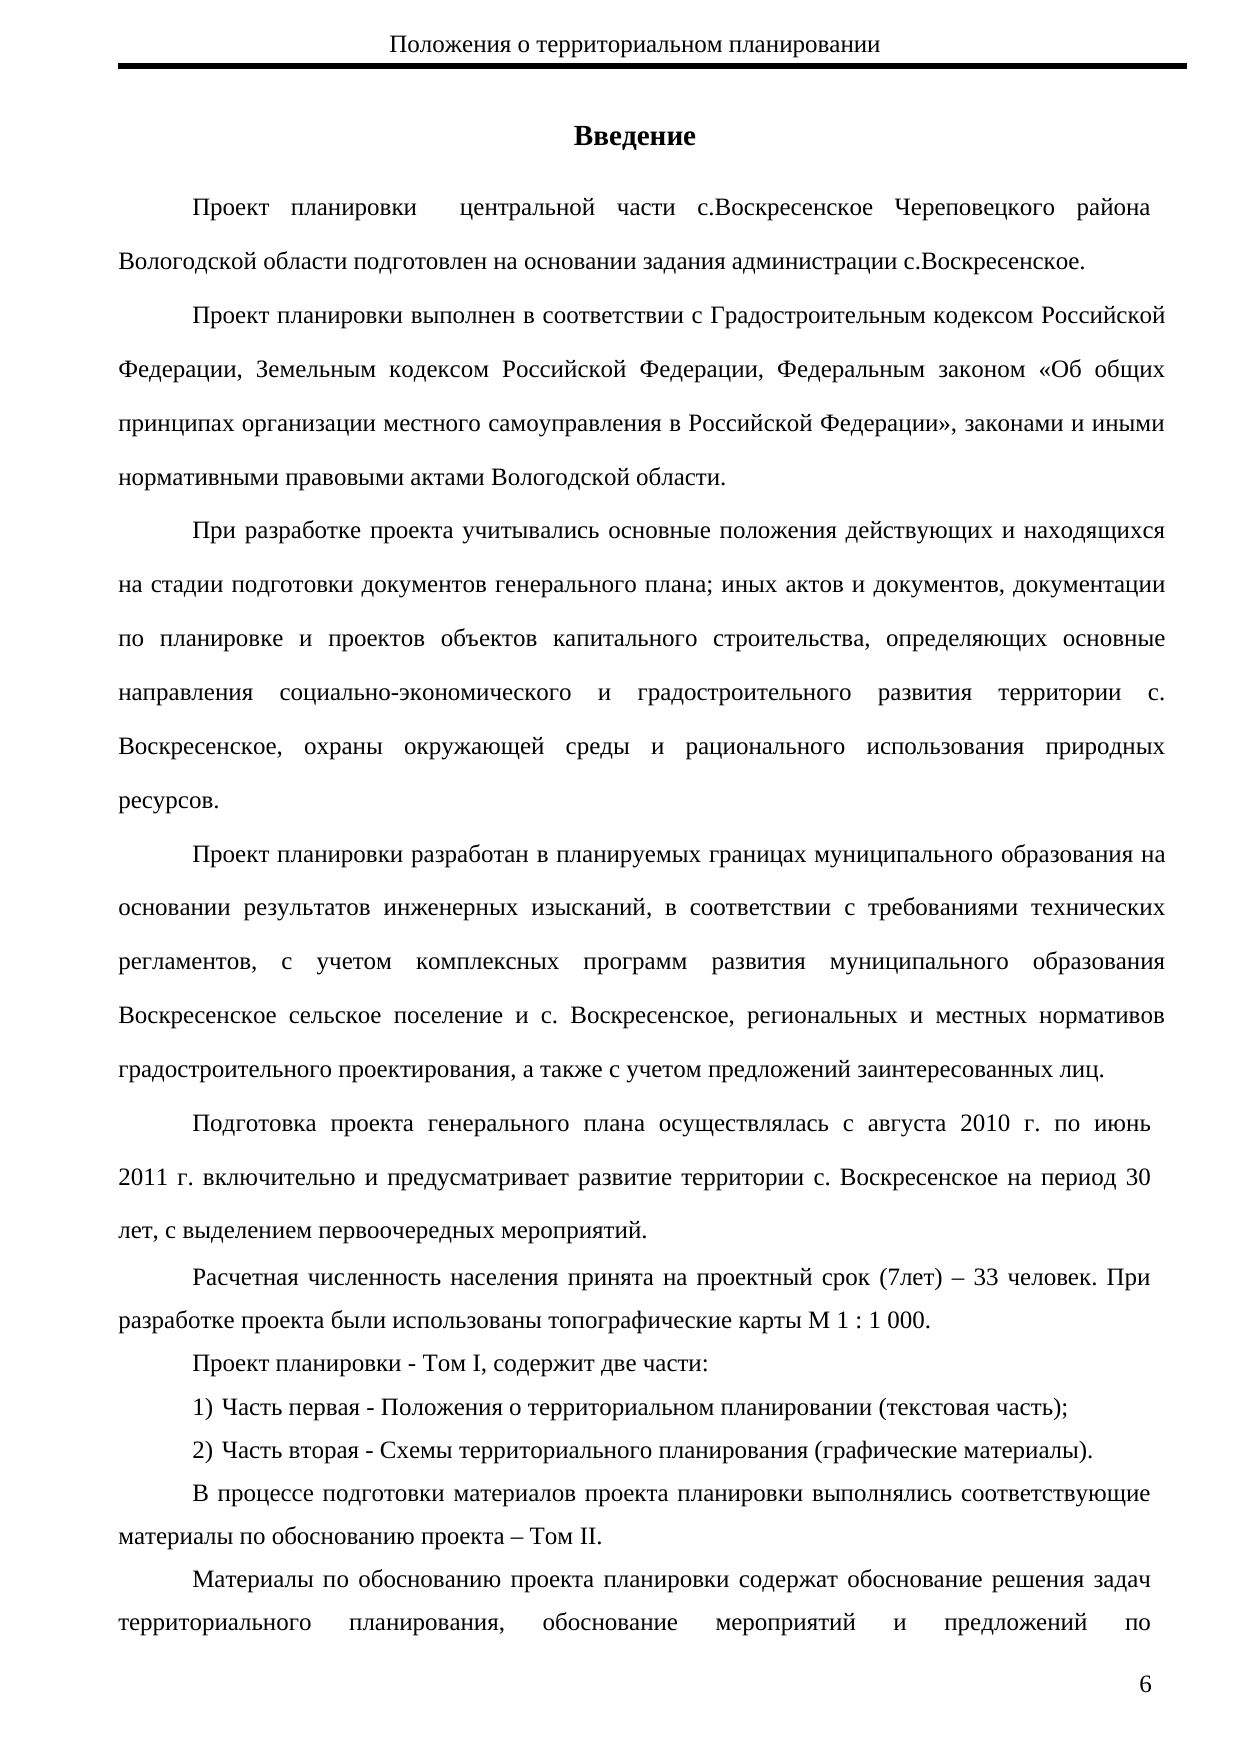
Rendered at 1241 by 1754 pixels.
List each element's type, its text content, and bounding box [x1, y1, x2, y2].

text При разработке проекта учитывались основные положения действующих и находящихся на стадии подготовки документов генерального плана; иных актов и документов, документации по планировке и проектов объектов капитального строительства, определяющих основные направления социально-экономического и градостроительного развития территории с. Воскресенское, охраны окружающей среды и рационального использования природных ресурсов. [118, 508, 1166, 813]
text В процессе подготовки материалов проекта планировки выполнялись соответствующие материалы по обоснованию проекта – Том II. [118, 1478, 1152, 1550]
list Часть первая - Положения о территориальном планировании (текстовая часть); [118, 1392, 1152, 1420]
text Проект планировки выполнен в соответствии с Градостроительным кодексом Российской Федерации, Земельным кодексом Российской Федерации, Федеральным законом «Об общих принципах организации местного самоуправления в Российской Федерации», законами и иными нормативными правовыми актами Вологодской области. [118, 293, 1166, 490]
text Проект планировки разработан в планируемых границах муниципального образования на основании результатов инженерных изысканий, в соответствии с требованиями технических регламентов, с учетом комплексных программ развития муниципального образования Воскресенское сельское поселение и с. Воскресенское, региональных и местных нормативов градостроительного проектирования, а также с учетом предложений заинтересованных лиц. [118, 831, 1166, 1083]
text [118, 1564, 1152, 1636]
text Подготовка проекта генерального плана осуществлялась с августа 2010 г. по июнь 2011 г. включительно и предусматривает развитие территории с. Воскресенское на период 30 лет, с выделением первоочередных мероприятий. [118, 1101, 1152, 1244]
subtitle Введение [118, 118, 1152, 152]
text Проект планировки центральной части с.Воскресенское Череповецкого района Вологодской области подготовлен на основании задания администрации с.Воскресенское. [118, 185, 1152, 275]
text Проект планировки - Том I, содержит две части: [118, 1348, 1152, 1377]
list Часть вторая - Схемы территориального планирования (графические материалы). [118, 1435, 1152, 1463]
text Расчетная численность населения принята на проектный срок (7лет) – 33 человек. При разработке проекта были использованы топографические карты М 1 : 1 000. [118, 1262, 1152, 1334]
